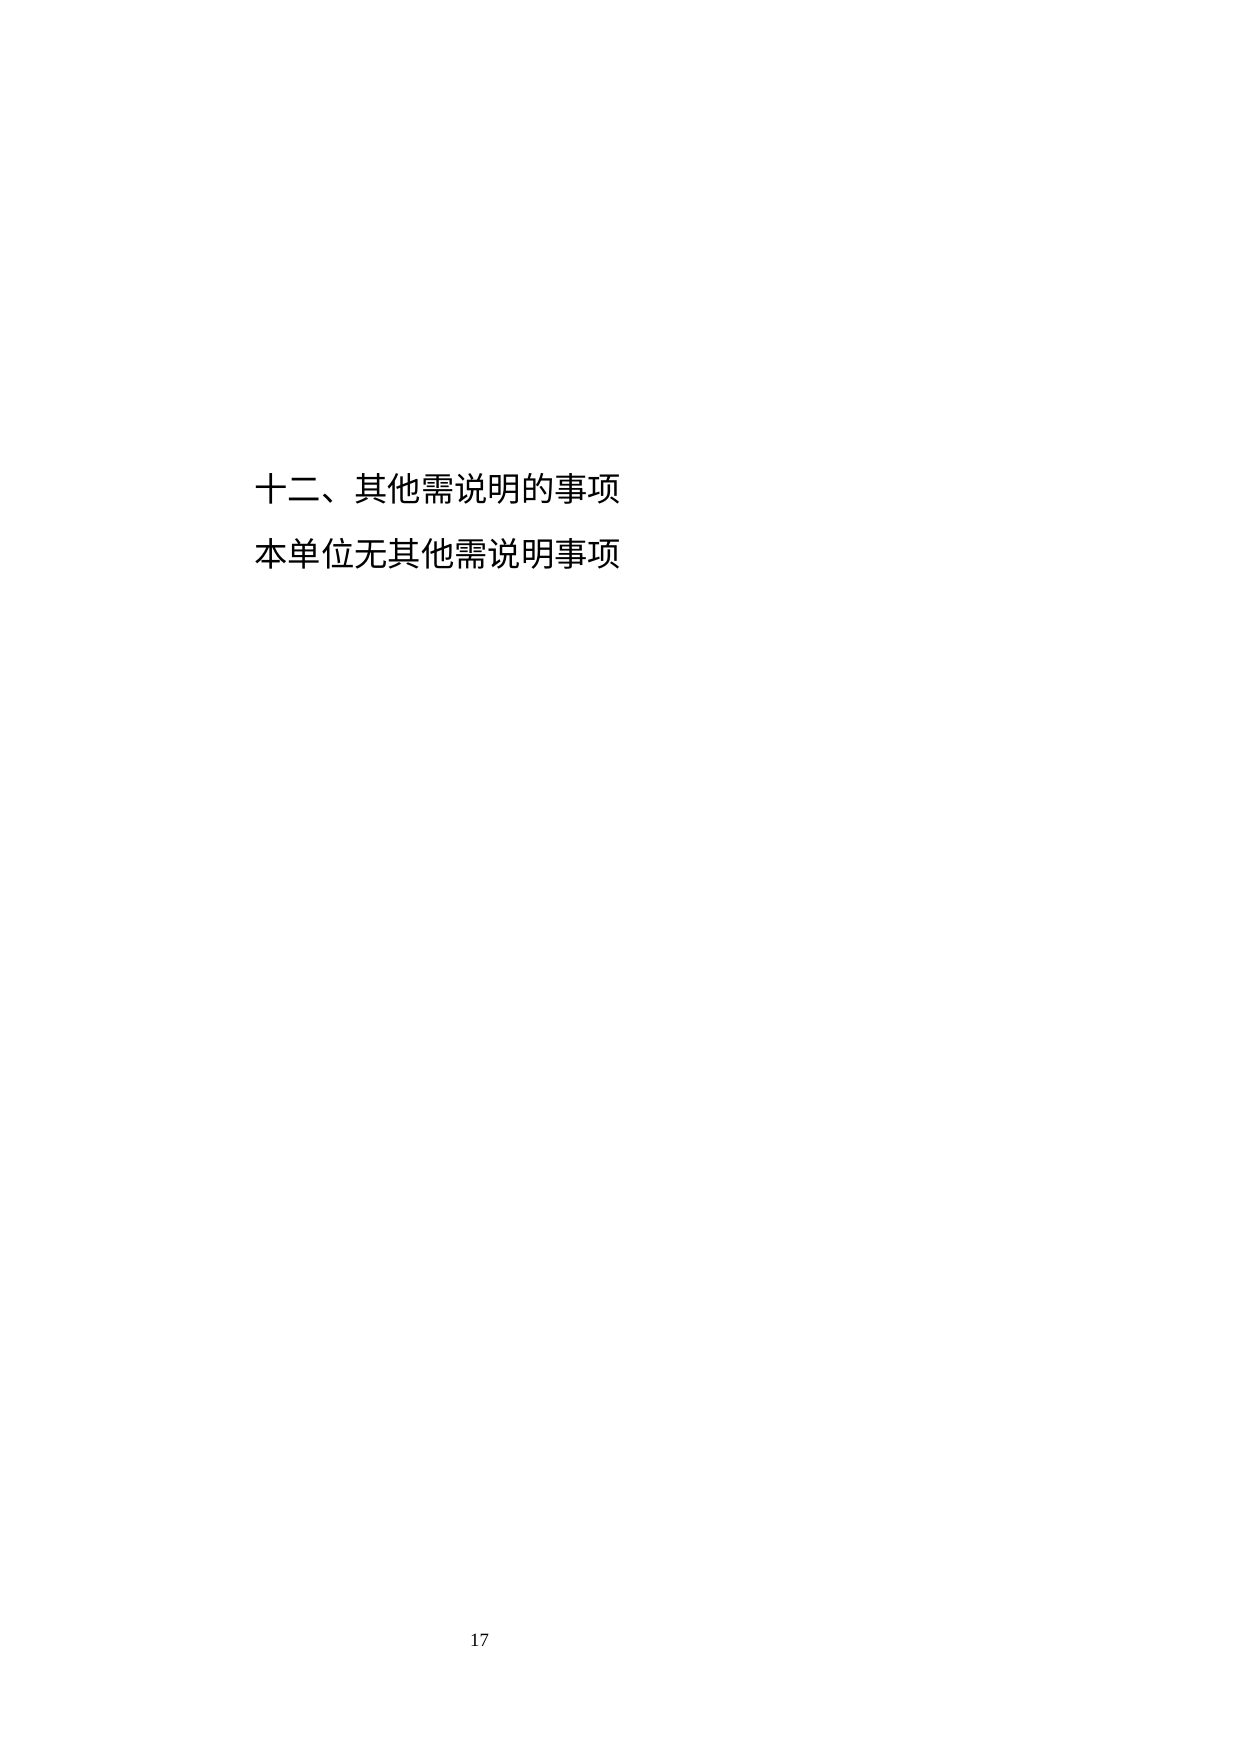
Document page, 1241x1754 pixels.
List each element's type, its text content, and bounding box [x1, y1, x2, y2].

text 十二、其他需说明的事项 [187, 454, 1053, 519]
text 本单位无其他需说明事项 [187, 519, 1053, 584]
